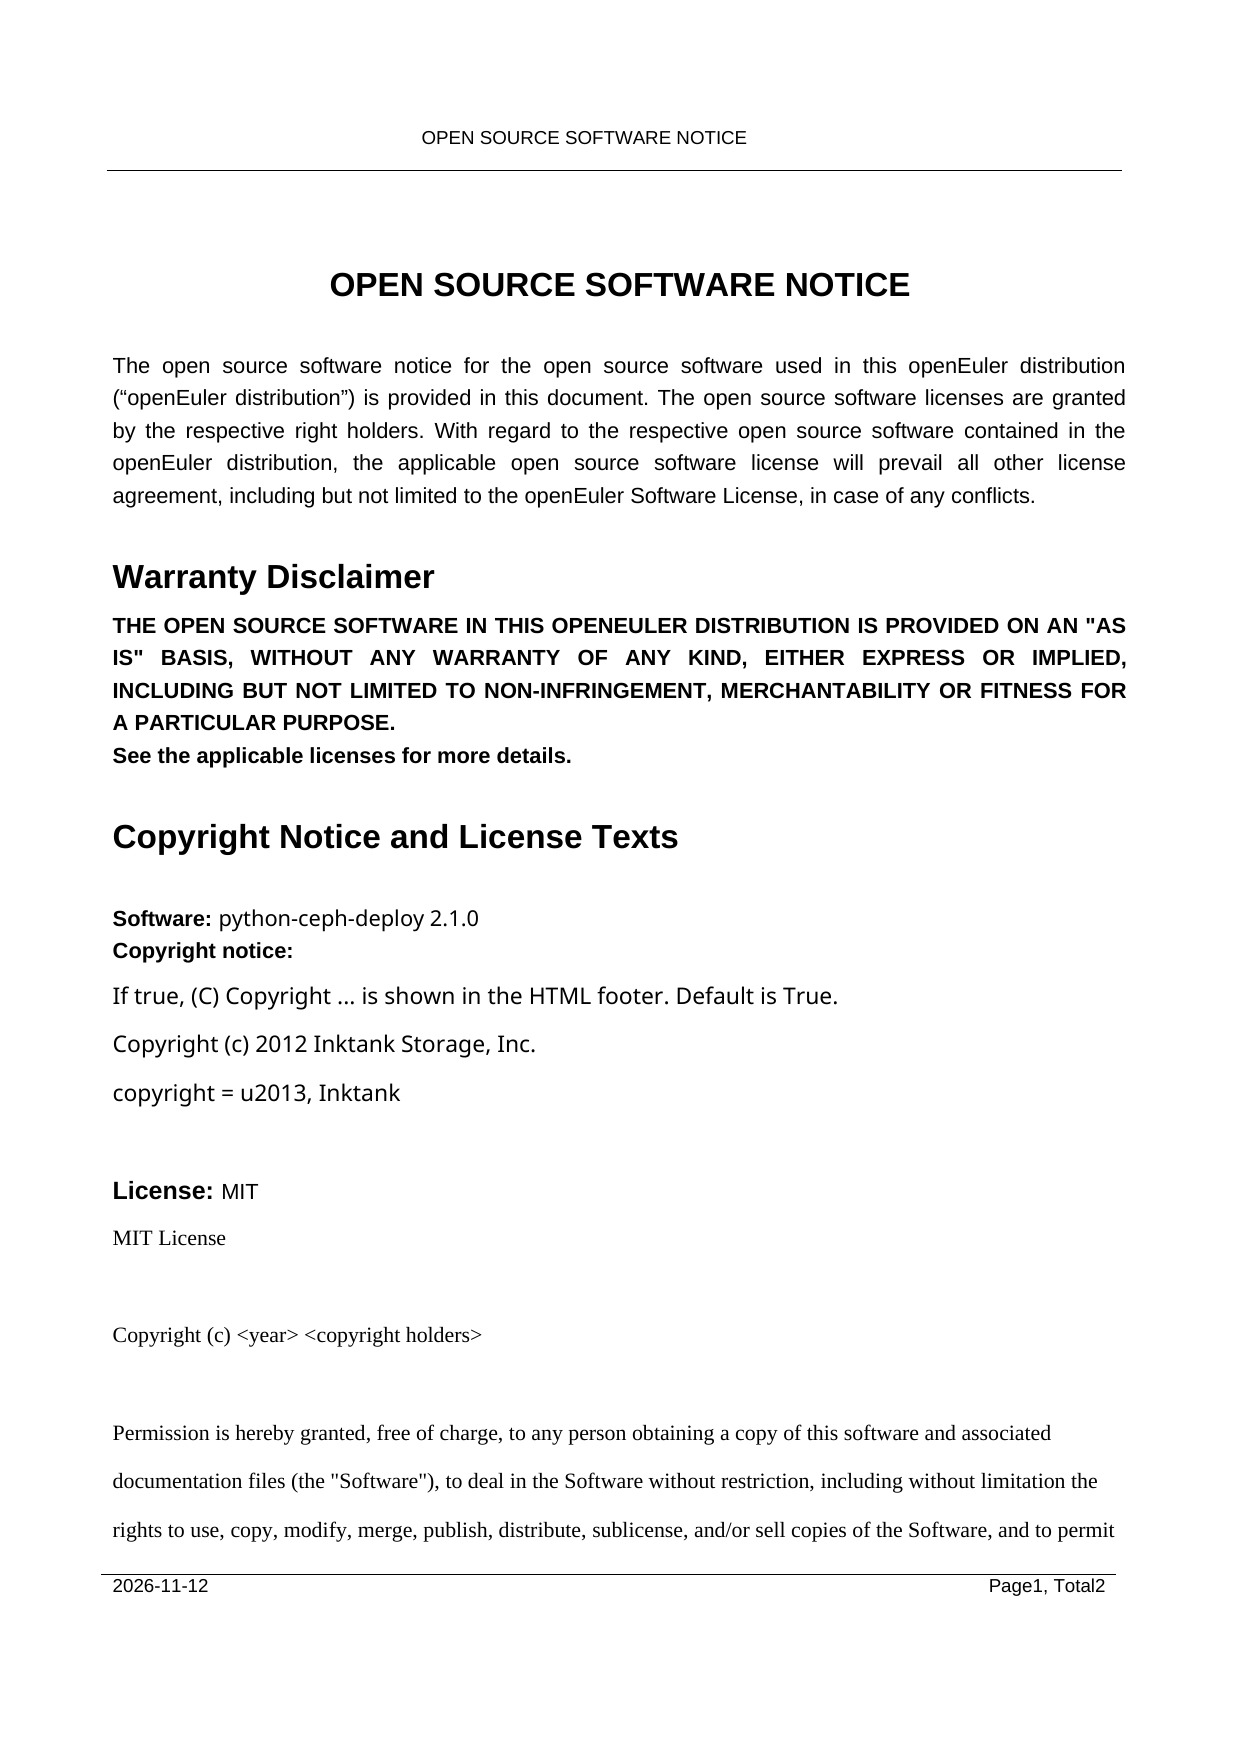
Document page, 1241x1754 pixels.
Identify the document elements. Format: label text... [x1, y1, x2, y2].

text If true, (C) Copyright ... is shown in the HTML footer. Default is True. Copyright (c) 2012 Inktank Storage, Inc. copyright = u2013, Inktank [112, 979, 1128, 1158]
text Warranty Disclaimer [112, 544, 1128, 609]
text OPEN SOURCE SOFTWARE NOTICE [112, 251, 1128, 316]
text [112, 1221, 1128, 1546]
text Copyright notice: [112, 934, 1128, 966]
text License: MIT [112, 1174, 1128, 1207]
text THE OPEN SOURCE SOFTWARE IN THIS OPENEULER DISTRIBUTION IS PROVIDED ON AN "AS IS" BASIS, WITHOUT ANY WARRANTY OF ANY KIND, EITHER EXPRESS OR IMPLIED, INCLUDING BUT NOT LIMITED TO NON-INFRINGEMENT, MERCHANTABILITY OR FITNESS FOR A PARTICULAR PURPOSE. See the applicable licenses for more details. [112, 609, 1128, 771]
text Copyright Notice and License Texts [112, 804, 1128, 869]
text The open source software notice for the open source software used in this openEuler distribution (“openEuler distribution”) is provided in this document. The open source software licenses are granted by the respective right holders. With regard to the respective open source software contained in the openEuler distribution, the applicable open source software license will prevail all other license agreement, including but not limited to the openEuler Software License, in case of any conflicts. [112, 349, 1128, 511]
text Software: python-ceph-deploy 2.1.0 [112, 901, 1128, 934]
